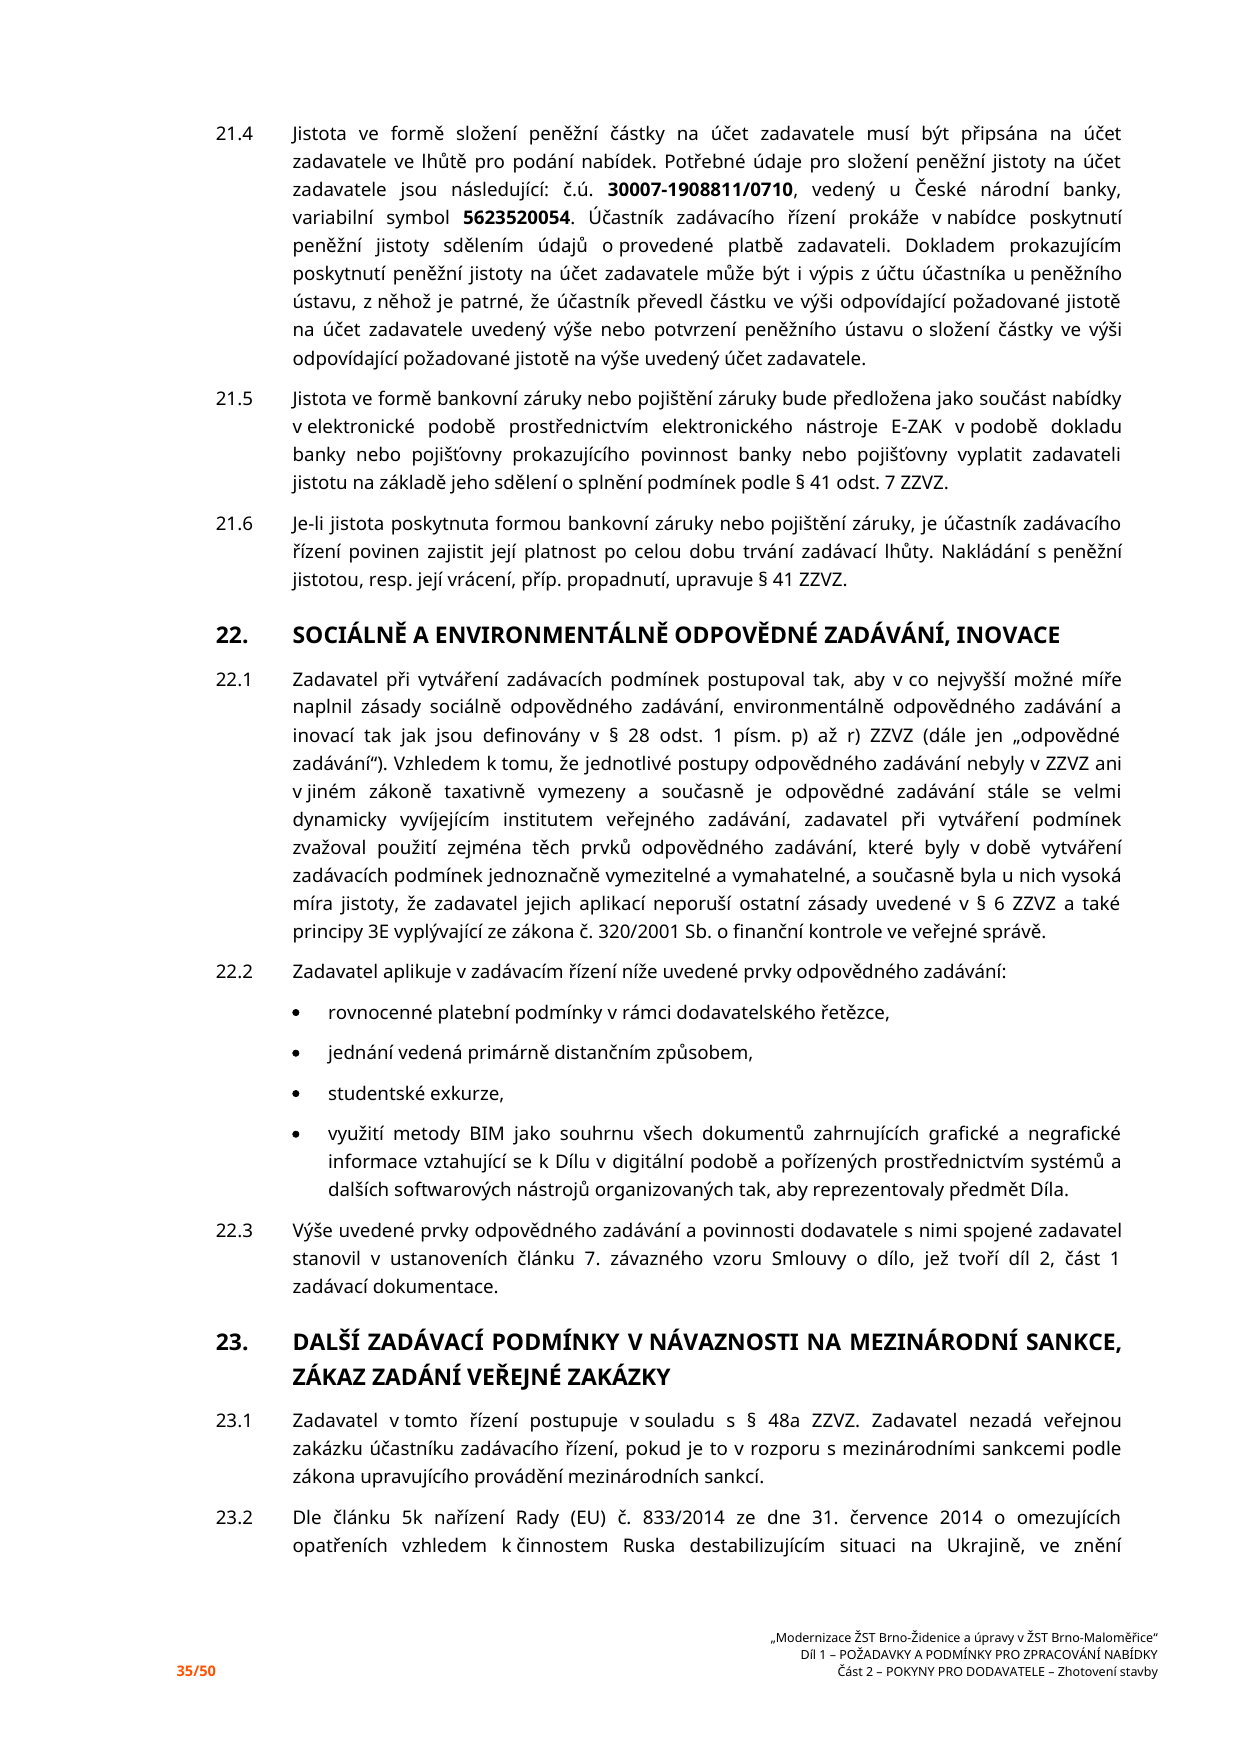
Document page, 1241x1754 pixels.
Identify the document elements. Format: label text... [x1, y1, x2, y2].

text využití metody BIM jako souhrnu všech dokumentů zahrnujících grafické a negrafické informace vztahující se k Dílu v digitální podobě a pořízených prostřednictvím systémů a dalších softwarových nástrojů organizovaných tak, aby reprezentovaly předmět Díla. [292, 1121, 1122, 1202]
text studentské exkurze, [292, 1080, 1122, 1106]
text jednání vedená primárně distančním způsobem, [292, 1039, 1122, 1065]
text Jistota ve formě bankovní záruky nebo pojištění záruky bude předložena jako součást nabídky v elektronické podobě prostřednictvím elektronického nástroje E-ZAK v podobě dokladu banky nebo pojišťovny prokazujícího povinnost banky nebo pojišťovny vyplatit zadavateli jistotu na základě jeho sdělení o splnění podmínek podle § 41 odst. 7 ZZVZ. [216, 385, 1122, 495]
text Další zadávací podmínky v návaznosti na MEZINÁRODNÍ sankce, zákaz zadání veřejné zakázky [216, 1326, 1122, 1392]
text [216, 1504, 1122, 1558]
text Je-li jistota poskytnuta formou bankovní záruky nebo pojištění záruky, je účastník zadávacího řízení povinen zajistit její platnost po celou dobu trvání zadávací lhůty. Nakládání s peněžní jistotou, resp. její vrácení, příp. propadnutí, upravuje § 41 ZZVZ. [216, 510, 1122, 591]
text Jistota ve formě složení peněžní částky na účet zadavatele musí být připsána na účet zadavatele ve lhůtě pro podání nabídek. Potřebné údaje pro složení peněžní jistoty na účet zadavatele jsou následující: č.ú. 30007-1908811/0710, vedený u České národní banky, variabilní symbol 5623520054. Účastník zadávacího řízení prokáže v nabídce poskytnutí peněžní jistoty sdělením údajů o provedené platbě zadavateli. Dokladem prokazujícím poskytnutí peněžní jistoty na účet zadavatele může být i výpis z účtu účastníka u peněžního ústavu, z něhož je patrné, že účastník převedl částku ve výši odpovídající požadované jistotě na účet zadavatele uvedený výše nebo potvrzení peněžního ústavu o složení částky ve výši odpovídající požadované jistotě na výše uvedený účet zadavatele. [216, 121, 1122, 370]
text Zadavatel aplikuje v zadávacím řízení níže uvedené prvky odpovědného zadávání: [216, 958, 1122, 984]
text Zadavatel v tomto řízení postupuje v souladu s § 48a ZZVZ. Zadavatel nezadá veřejnou zakázku účastníku zadávacího řízení, pokud je to v rozporu s mezinárodními sankcemi podle zákona upravujícího provádění mezinárodních sankcí. [216, 1407, 1122, 1489]
text Výše uvedené prvky odpovědného zadávání a povinnosti dodavatele s nimi spojené zadavatel stanovil v ustanoveních článku 7. závazného vzoru Smlouvy o dílo, jež tvoří díl 2, část 1 zadávací dokumentace. [216, 1217, 1122, 1299]
text Zadavatel při vytváření zadávacích podmínek postupoval tak, aby v co nejvyšší možné míře naplnil zásady sociálně odpovědného zadávání, environmentálně odpovědného zadávání a inovací tak jak jsou definovány v § 28 odst. 1 písm. p) až r) ZZVZ (dále jen „odpovědné zadávání“). Vzhledem k tomu, že jednotlivé postupy odpovědného zadávání nebyly v ZZVZ ani v jiném zákoně taxativně vymezeny a současně je odpovědné zadávání stále se velmi dynamicky vyvíjejícím institutem veřejného zadávání, zadavatel při vytváření podmínek zvažoval použití zejména těch prvků odpovědného zadávání, které byly v době vytváření zadávacích podmínek jednoznačně vymezitelné a vymahatelné, a současně byla u nich vysoká míra jistoty, že zadavatel jejich aplikací neporuší ostatní zásady uvedené v § 6 ZZVZ a také principy 3E vyplývající ze zákona č. 320/2001 Sb. o finanční kontrole ve veřejné správě. [216, 666, 1122, 943]
text rovnocenné platební podmínky v rámci dodavatelského řetězce, [292, 999, 1122, 1024]
text SOCIÁLNĚ A ENVIRONMENTÁLNĚ ODPOVĚDNÉ ZADÁVÁNÍ, INOVACE [216, 619, 1122, 650]
